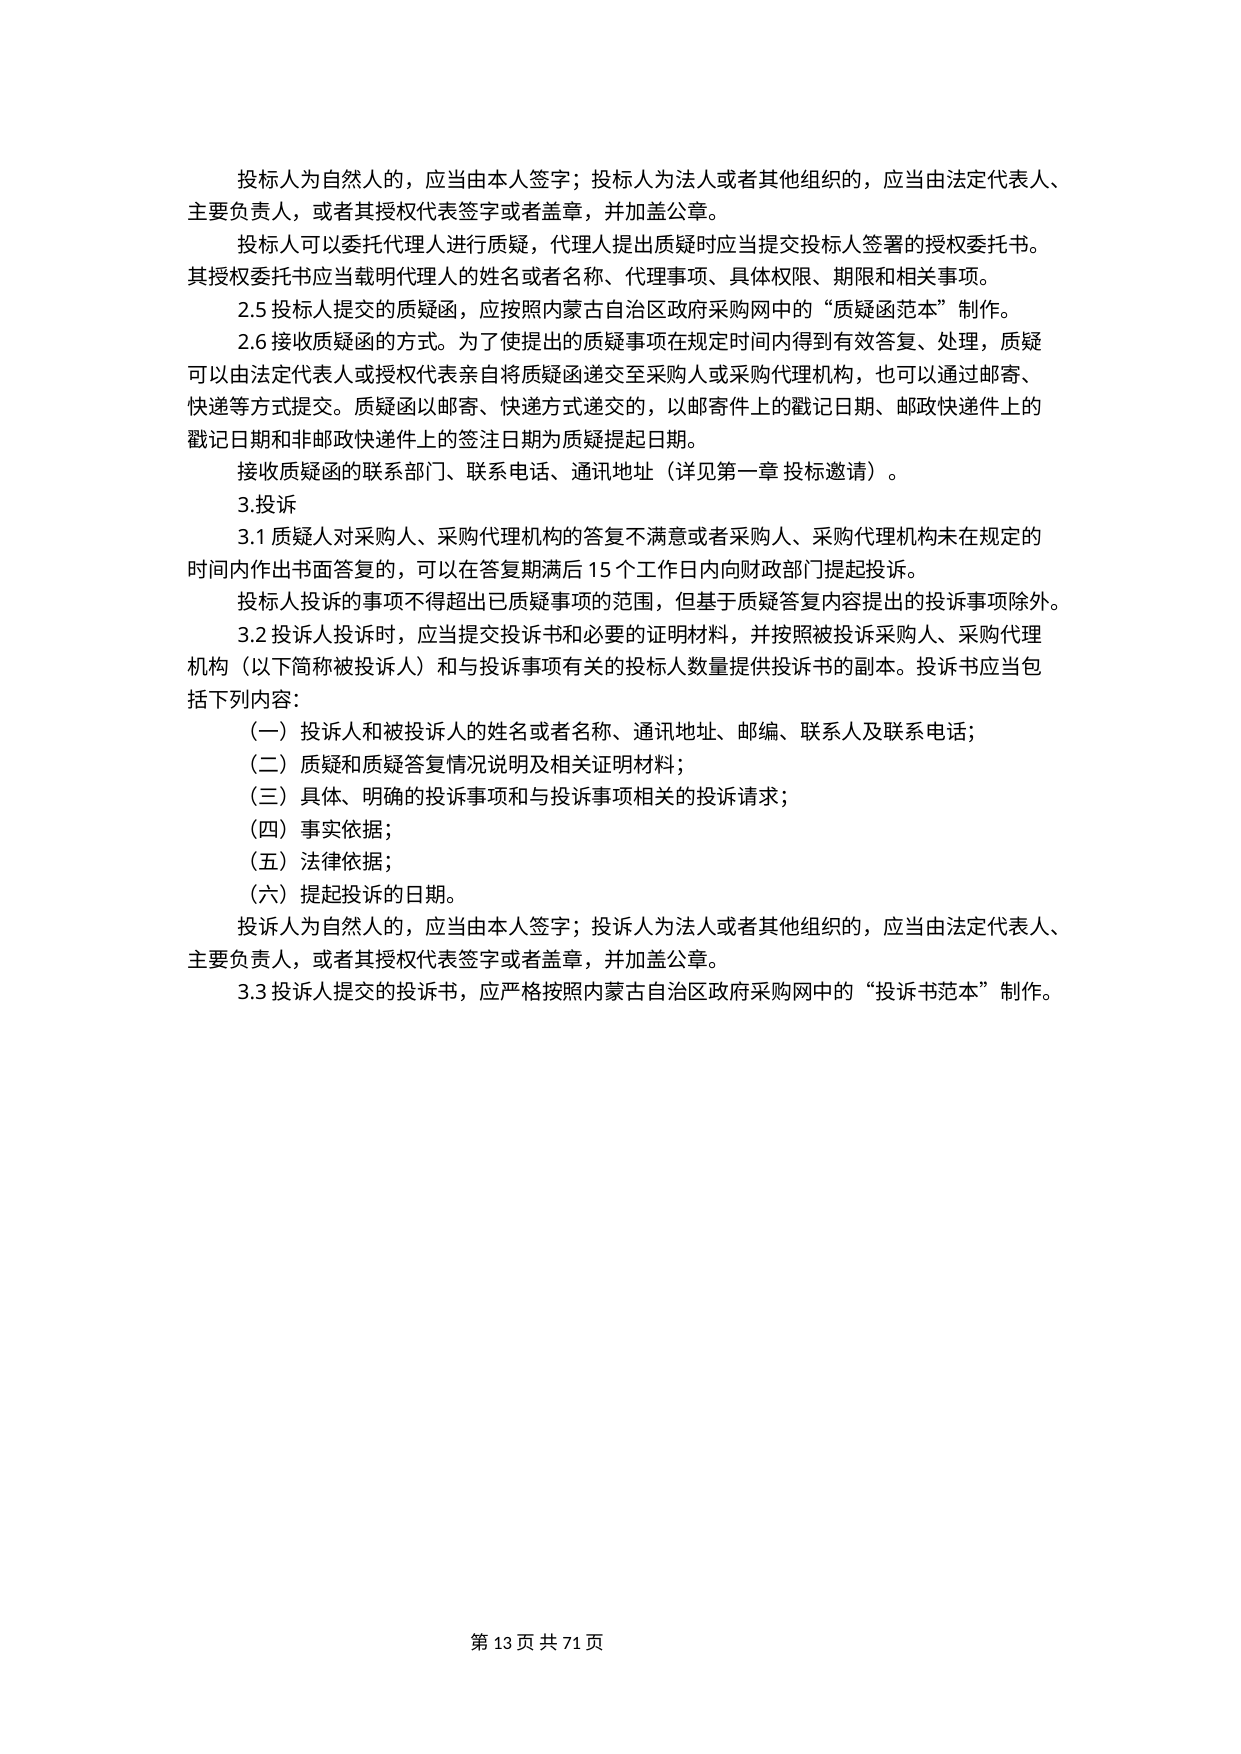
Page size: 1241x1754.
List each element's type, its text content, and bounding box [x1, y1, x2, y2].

text （五）法律依据； [187, 844, 1053, 877]
text 3.1质疑人对采购人、采购代理机构的答复不满意或者采购人、采购代理机构未在规定的时间内作出书面答复的，可以在答复期满后15个工作日内向财政部门提起投诉。 [187, 519, 1053, 584]
text 投标人投诉的事项不得超出已质疑事项的范围，但基于质疑答复内容提出的投诉事项除外。 [187, 584, 1053, 617]
text （四）事实依据； [187, 812, 1053, 844]
text 3.2投诉人投诉时，应当提交投诉书和必要的证明材料，并按照被投诉采购人、采购代理机构（以下简称被投诉人）和与投诉事项有关的投标人数量提供投诉书的副本。投诉书应当包括下列内容： [187, 617, 1053, 714]
text 投标人为自然人的，应当由本人签字；投标人为法人或者其他组织的，应当由法定代表人、主要负责人，或者其授权代表签字或者盖章，并加盖公章。 [187, 162, 1053, 227]
text 接收质疑函的联系部门、联系电话、通讯地址（详见第一章 投标邀请）。 [187, 454, 1053, 487]
text （三）具体、明确的投诉事项和与投诉事项相关的投诉请求； [187, 779, 1053, 812]
text 投标人可以委托代理人进行质疑，代理人提出质疑时应当提交投标人签署的授权委托书。其授权委托书应当载明代理人的姓名或者名称、代理事项、具体权限、期限和相关事项。 [187, 227, 1053, 292]
text 3.投诉 [187, 487, 1053, 519]
text 2.6接收质疑函的方式。为了使提出的质疑事项在规定时间内得到有效答复、处理，质疑可以由法定代表人或授权代表亲自将质疑函递交至采购人或采购代理机构，也可以通过邮寄、快递等方式提交。质疑函以邮寄、快递方式递交的，以邮寄件上的戳记日期、邮政快递件上的戳记日期和非邮政快递件上的签注日期为质疑提起日期。 [187, 324, 1053, 454]
text （六）提起投诉的日期。 [187, 877, 1053, 909]
text 2.5投标人提交的质疑函，应按照内蒙古自治区政府采购网中的“质疑函范本”制作。 [187, 292, 1053, 324]
text 投诉人为自然人的，应当由本人签字；投诉人为法人或者其他组织的，应当由法定代表人、主要负责人，或者其授权代表签字或者盖章，并加盖公章。 [187, 909, 1053, 974]
text （二）质疑和质疑答复情况说明及相关证明材料； [187, 747, 1053, 779]
text （一）投诉人和被投诉人的姓名或者名称、通讯地址、邮编、联系人及联系电话； [187, 714, 1053, 747]
text 3.3投诉人提交的投诉书，应严格按照内蒙古自治区政府采购网中的“投诉书范本”制作。 [187, 974, 1053, 1007]
